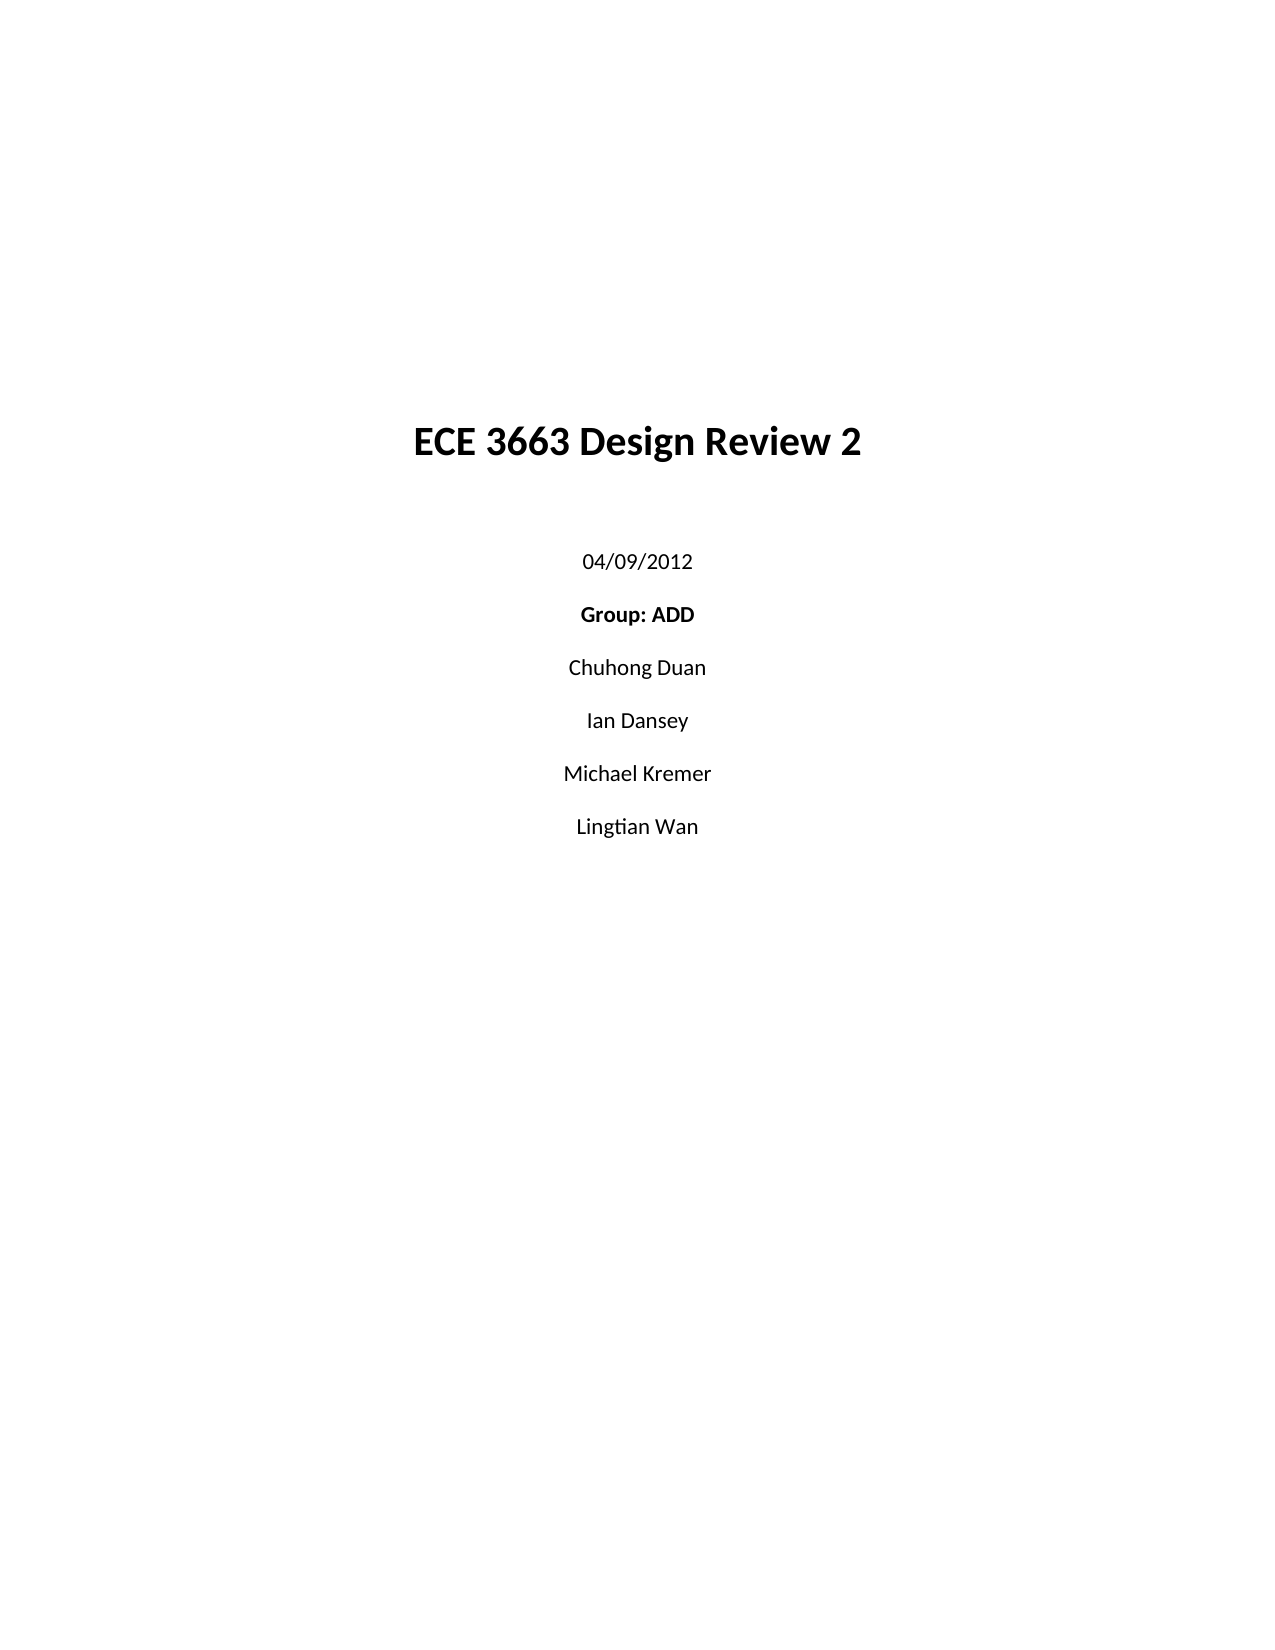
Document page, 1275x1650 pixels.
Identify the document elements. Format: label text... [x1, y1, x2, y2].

text 04/09/2012 [187, 547, 1087, 575]
text Lingtian Wan [187, 812, 1087, 841]
text ECE 3663 Design Review 2 [187, 415, 1087, 466]
text Group: ADD [187, 600, 1087, 628]
text Ian Dansey [187, 706, 1087, 734]
text Michael Kremer [187, 759, 1087, 787]
text Chuhong Duan [187, 653, 1087, 681]
